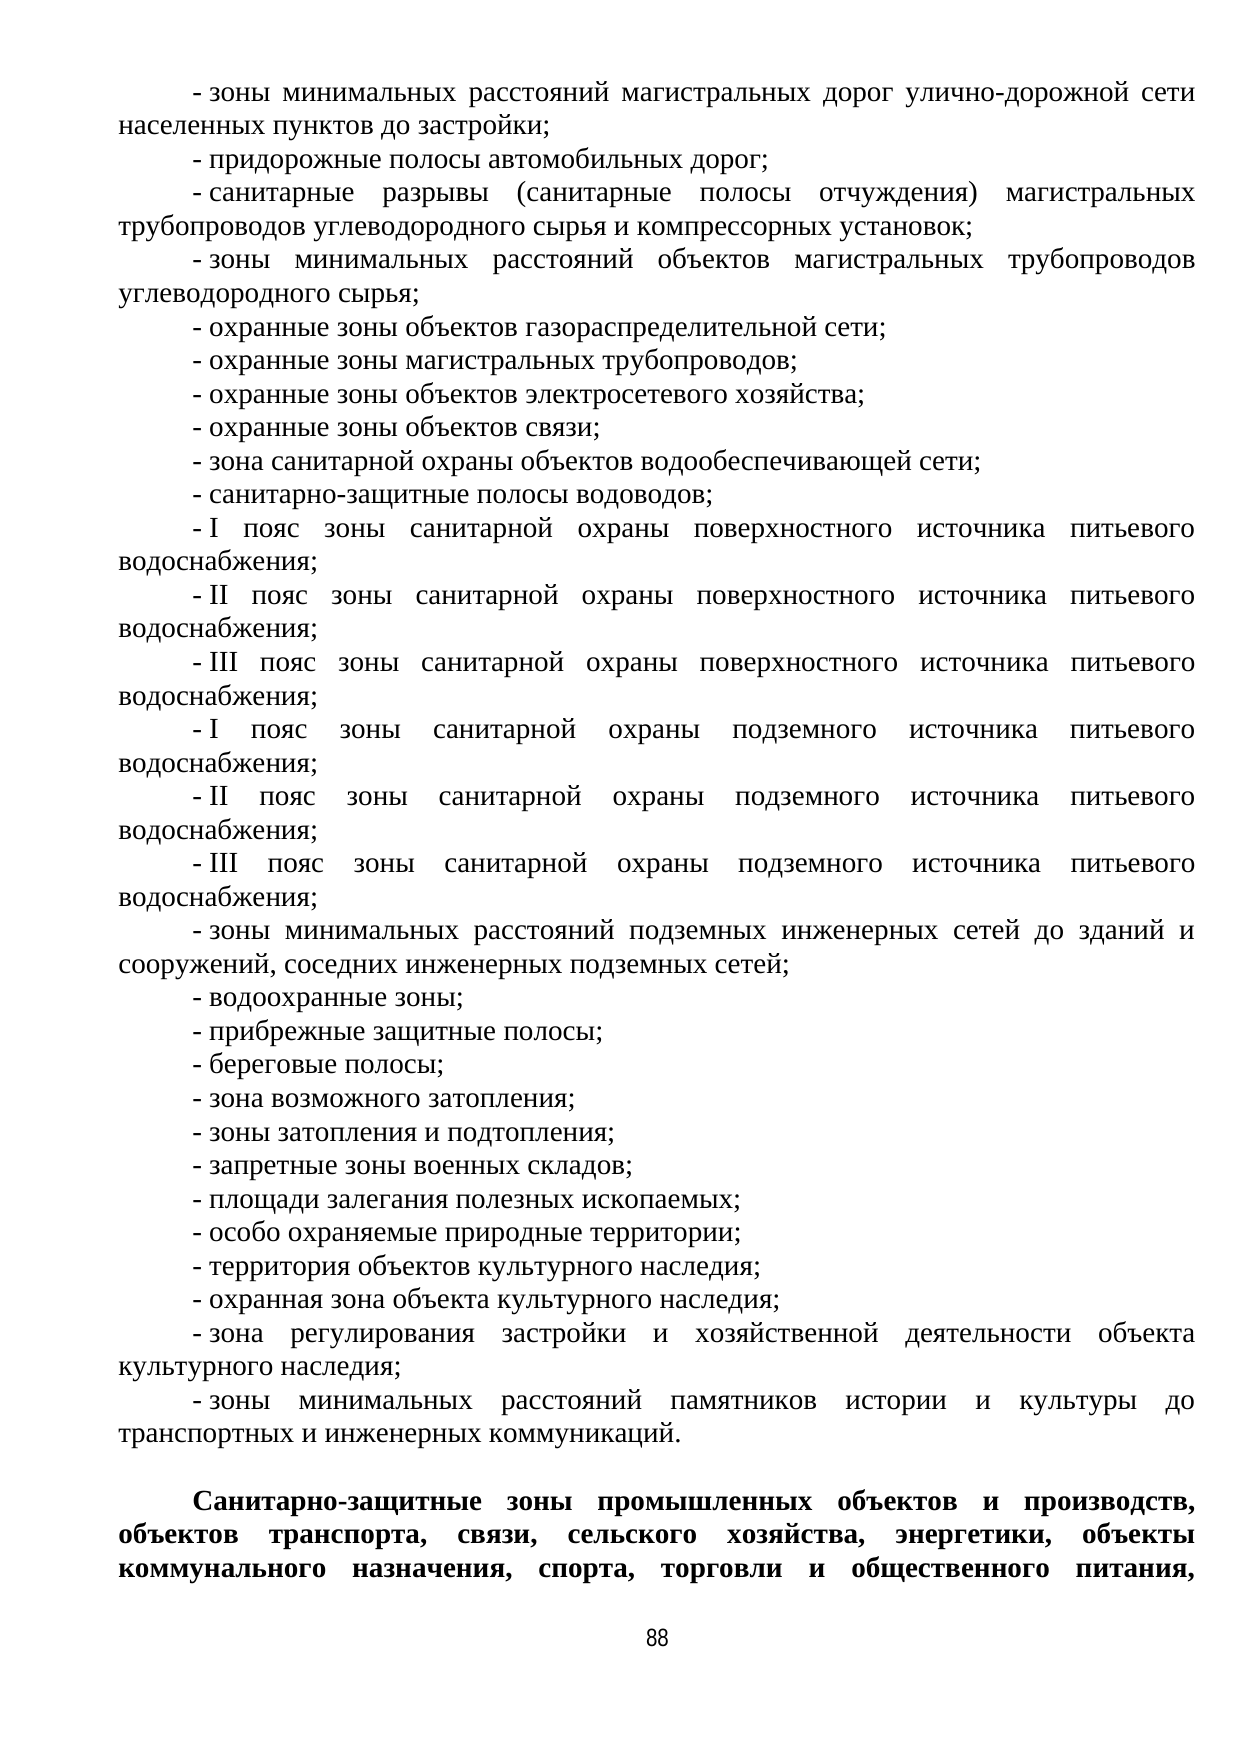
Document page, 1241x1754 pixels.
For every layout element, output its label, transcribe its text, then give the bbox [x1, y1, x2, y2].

text - запретные зоны военных складов; [118, 1147, 1196, 1181]
text - придорожные полосы автомобильных дорог; [118, 141, 1196, 174]
text - зона санитарной охраны объектов водообеспечивающей сети; [118, 443, 1196, 476]
text - зона регулирования застройки и хозяйственной деятельности объекта культурного наследия; [118, 1315, 1196, 1382]
text - охранная зона объекта культурного наследия; [118, 1281, 1196, 1315]
text - II пояс зоны санитарной охраны подземного источника питьевого водоснабжения; [118, 778, 1196, 845]
text - зоны минимальных расстояний памятников истории и культуры до транспортных и инженерных коммуникаций. [118, 1382, 1196, 1449]
text - площади залегания полезных ископаемых; [118, 1181, 1196, 1214]
text - охранные зоны магистральных трубопроводов; [118, 342, 1196, 376]
text - санитарные разрывы (санитарные полосы отчуждения) магистральных трубопроводов углеводородного сырья и компрессорных установок; [118, 174, 1196, 242]
text - I пояс зоны санитарной охраны подземного источника питьевого водоснабжения; [118, 711, 1196, 778]
text - территория объектов культурного наследия; [118, 1248, 1196, 1281]
text - зоны затопления и подтопления; [118, 1114, 1196, 1147]
text - III пояс зоны санитарной охраны поверхностного источника питьевого водоснабжения; [118, 644, 1196, 711]
text - зоны минимальных расстояний объектов магистральных трубопроводов углеводородного сырья; [118, 242, 1196, 309]
text - III пояс зоны санитарной охраны подземного источника питьевого водоснабжения; [118, 845, 1196, 912]
text - водоохранные зоны; [118, 979, 1196, 1013]
text - зоны минимальных расстояний подземных инженерных сетей до зданий и сооружений, соседних инженерных подземных сетей; [118, 912, 1196, 979]
text - береговые полосы; [118, 1047, 1196, 1080]
text - II пояс зоны санитарной охраны поверхностного источника питьевого водоснабжения; [118, 577, 1196, 644]
text - охранные зоны объектов связи; [118, 409, 1196, 443]
text - санитарно-защитные полосы водоводов; [118, 476, 1196, 510]
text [118, 1483, 1196, 1583]
text - охранные зоны объектов электросетевого хозяйства; [118, 376, 1196, 409]
text - I пояс зоны санитарной охраны поверхностного источника питьевого водоснабжения; [118, 510, 1196, 577]
text - зоны минимальных расстояний магистральных дорог улично-дорожной сети населенных пунктов до застройки; [118, 74, 1196, 141]
text - охранные зоны объектов газораспределительной сети; [118, 309, 1196, 342]
text - прибрежные защитные полосы; [118, 1013, 1196, 1047]
text - особо охраняемые природные территории; [118, 1214, 1196, 1248]
text - зона возможного затопления; [118, 1080, 1196, 1114]
